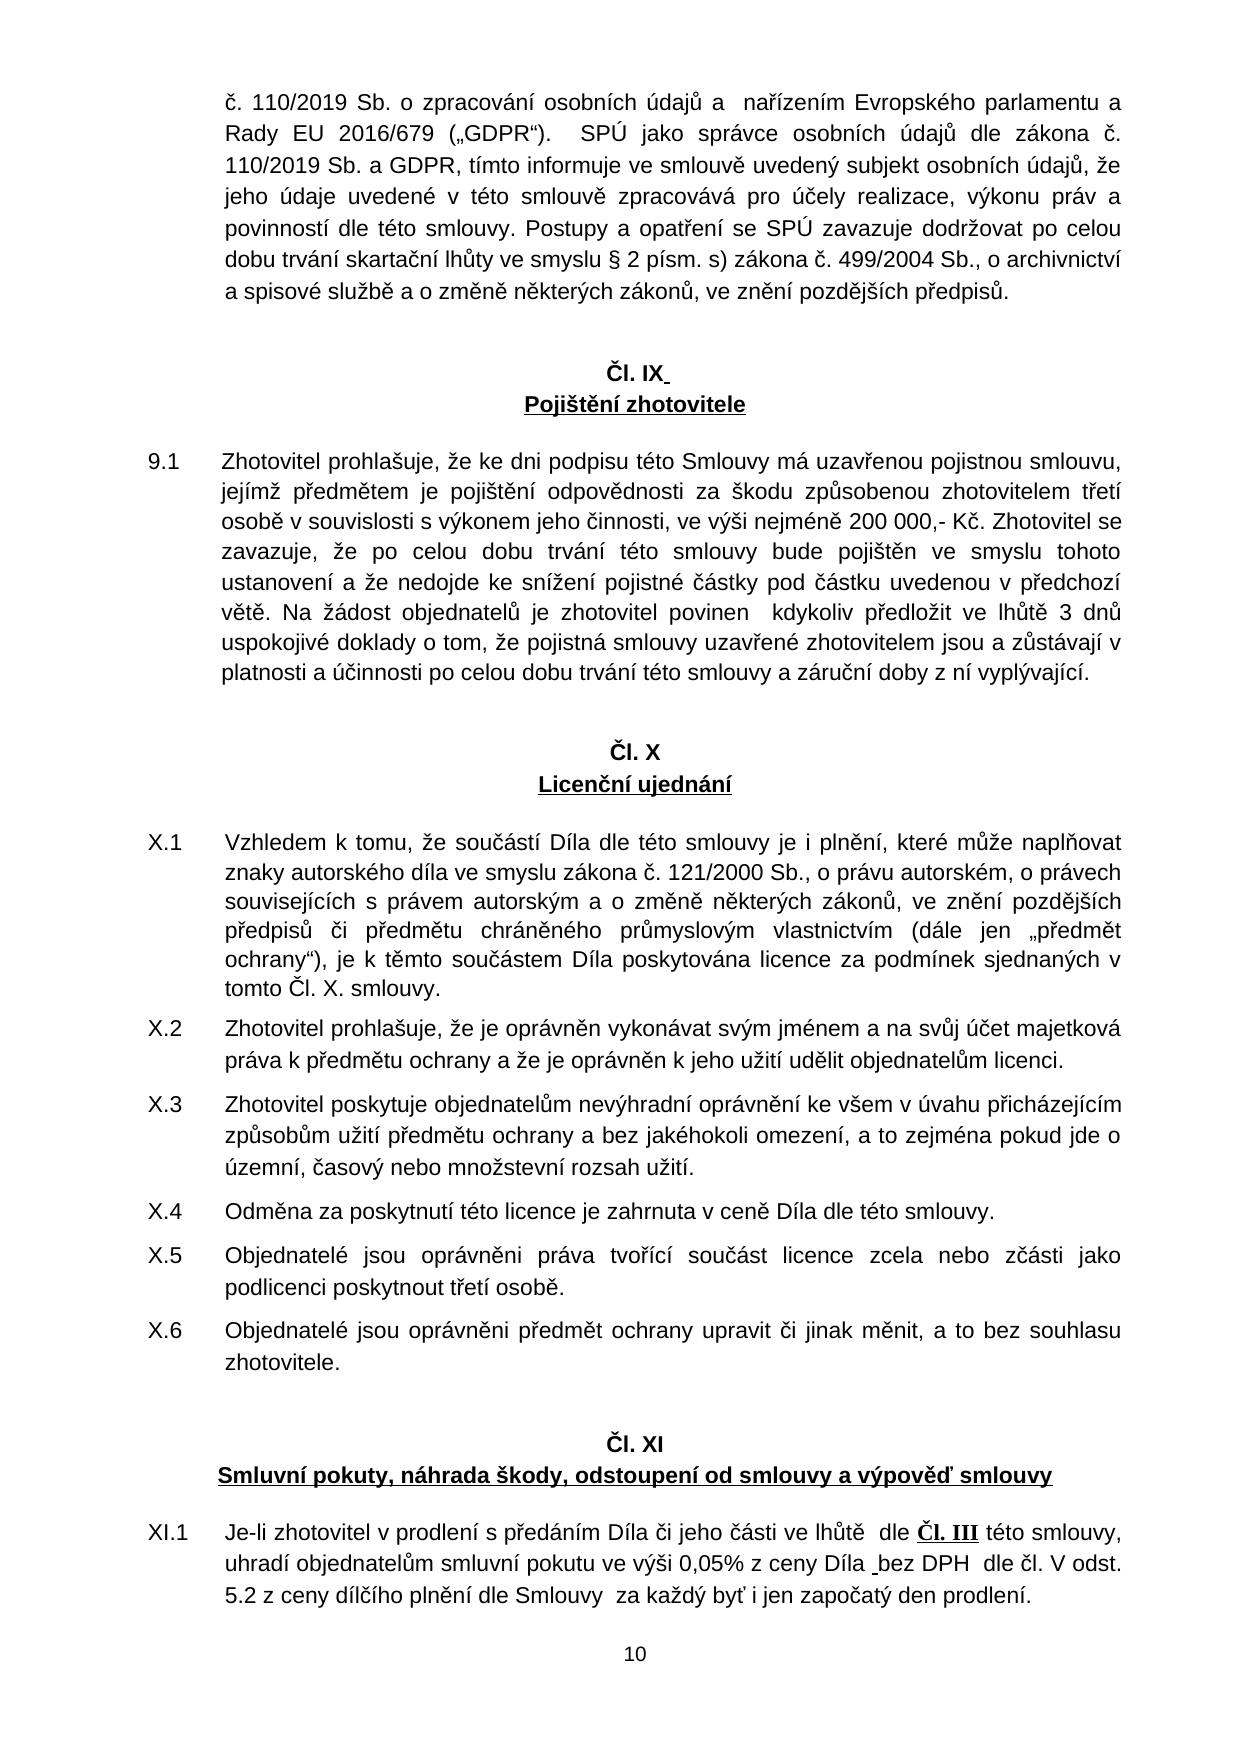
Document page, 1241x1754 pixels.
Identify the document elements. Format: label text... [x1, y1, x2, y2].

list Vzhledem k tomu, že součástí Díla dle této smlouvy je i plnění, které může naplňovat znaky autorského díla ve smyslu zákona č. 121/2000 Sb., o právu autorském, o právech souvisejících s právem autorským a o změně některých zákonů, ve znění pozdějších předpisů či předmětu chráněného průmyslovým vlastnictvím (dále jen „předmět ochrany“), je k těmto součástem Díla poskytována licence za podmínek sjednaných v tomto čl. X. smlouvy. [148, 827, 1122, 1002]
list Odměna za poskytnutí této licence je zahrnuta v ceně Díla dle této smlouvy. [148, 1198, 1122, 1224]
list Zhotovitel prohlašuje, že je oprávněn vykonávat svým jménem a na svůj účet majetková práva k předmětu ochrany a že je oprávněn k jeho užití udělit objednatelům licenci. [148, 1015, 1122, 1073]
list Objednatelé jsou oprávněni práva tvořící součást licence zcela nebo zčásti jako podlicenci poskytnout třetí osobě. [148, 1242, 1122, 1300]
text 9.1 Zhotovitel prohlašuje, že ke dni podpisu této Smlouvy má uzavřenou pojistnou smlouvu, jejímž předmětem je pojištění odpovědnosti za škodu způsobenou zhotovitelem třetí osobě v souvislosti s výkonem jeho činnosti, ve výši nejméně 200 000,- Kč. Zhotovitel se zavazuje, že po celou dobu trvání této smlouvy bude pojištěn ve smyslu tohoto ustanovení a že nedojde ke snížení pojistné částky pod částku uvedenou v předchozí větě. Na žádost objednatelů je zhotovitel povinen kdykoliv předložit ve lhůtě 3 dnů uspokojivé doklady o tom, že pojistná smlouvy uzavřené zhotovitelem jsou a zůstávají v platnosti a účinnosti po celou dobu trvání této smlouvy a záruční doby z ní vyplývající. [148, 448, 1122, 686]
list Pojištění zhotovitele [148, 391, 1122, 417]
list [148, 89, 1122, 304]
text Smluvní pokuty, náhrada škody, odstoupení od smlouvy a výpověď smlouvy [148, 1431, 1122, 1488]
list Zhotovitel poskytuje objednatelům nevýhradní oprávnění ke všem v úvahu přicházejícím způsobům užití předmětu ochrany a bez jakéhokoli omezení, a to zejména pokud jde o územní, časový nebo množstevní rozsah užití. [148, 1091, 1122, 1180]
text Licenční ujednání [148, 739, 1122, 797]
list Objednatelé jsou oprávněni předmět ochrany upravit či jinak měnit, a to bez souhlasu zhotovitele. [148, 1317, 1122, 1375]
list Je-li zhotovitel v prodlení s předáním Díla či jeho části ve lhůtě dle čl. III této smlouvy, uhradí objednatelům smluvní pokutu ve výši 0,05% z ceny Díla bez DPH dle čl. V odst. 5.2 z ceny dílčího plnění dle Smlouvy za každý byť i jen započatý den prodlení. [148, 1519, 1122, 1608]
